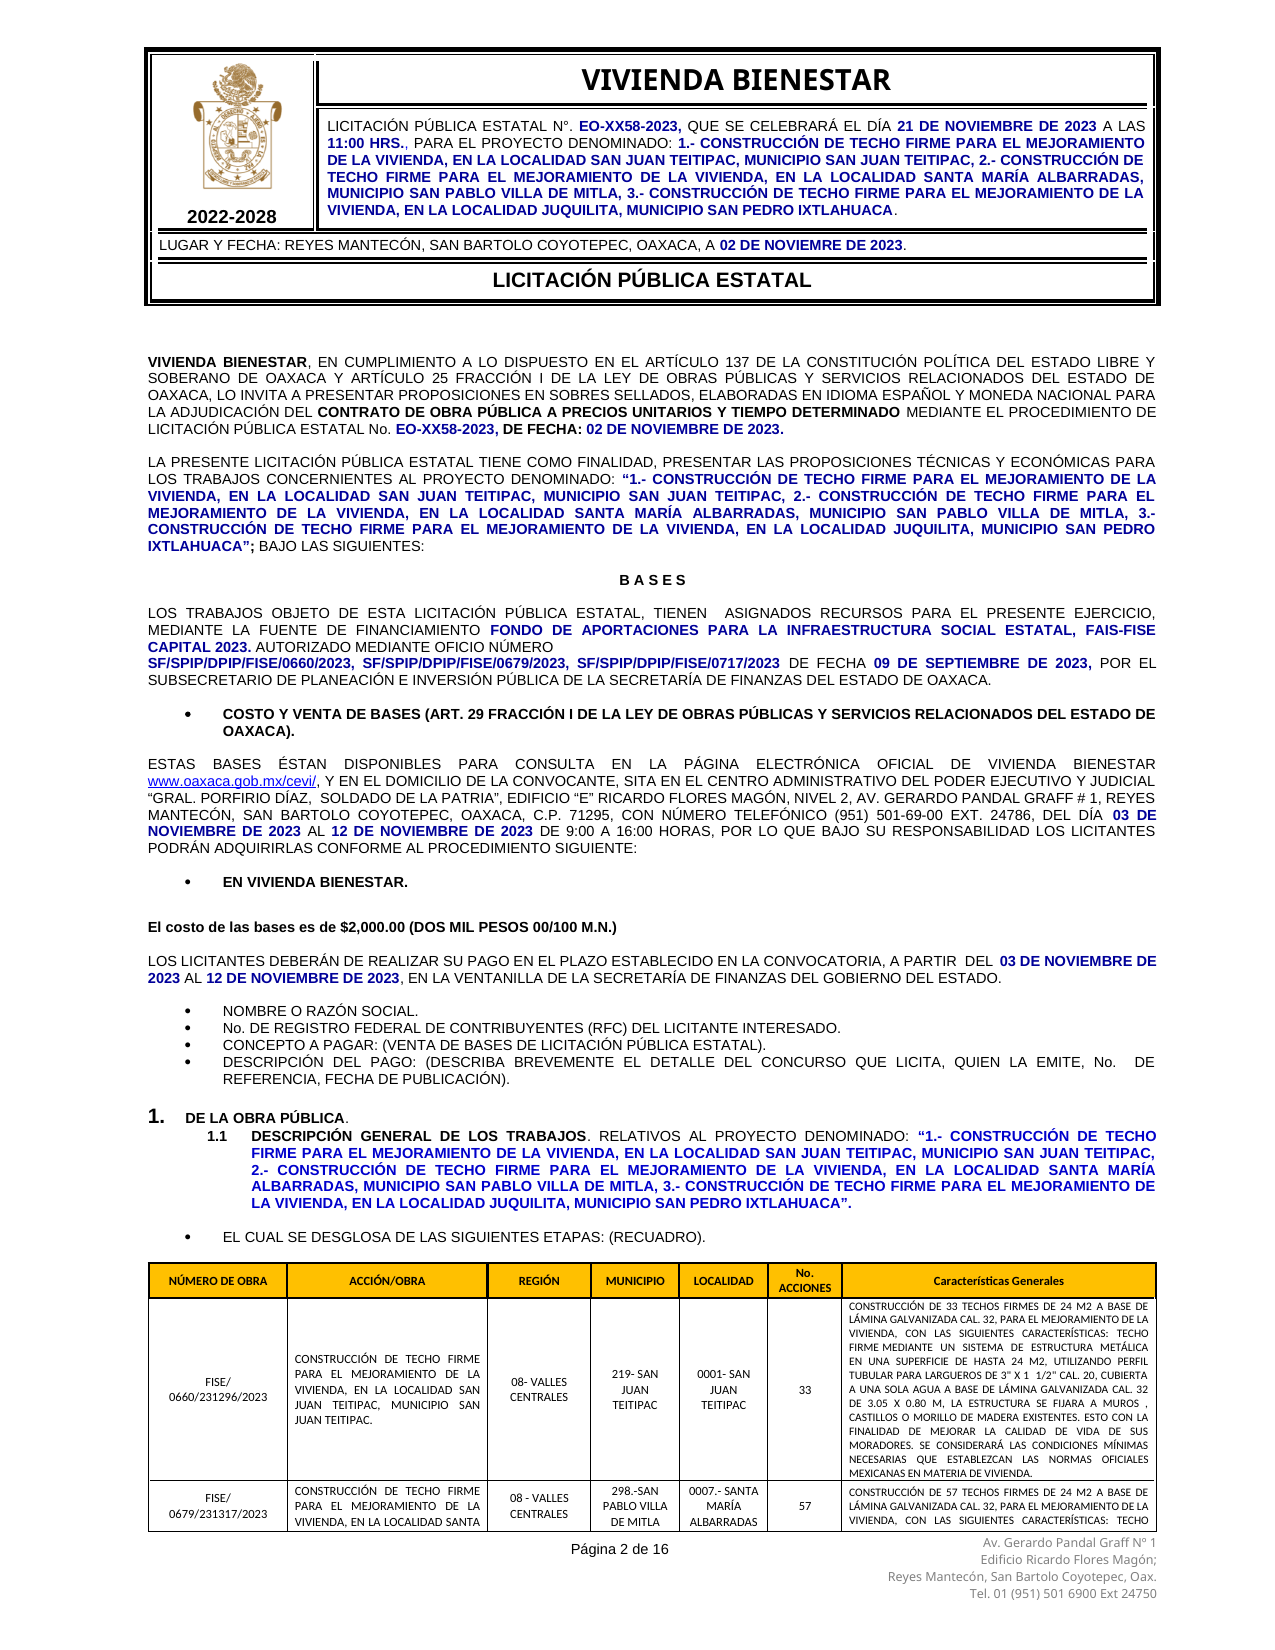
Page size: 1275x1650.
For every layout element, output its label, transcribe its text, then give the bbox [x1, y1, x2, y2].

table_cell CONSTRUCCIÓN DE TECHO FIRME PARA EL MEJORAMIENTO DE LA VIVIENDA, EN LA LOCALIDAD SANTA MARÍA ALBARRADAS, MUNICIPIO SAN PABLO VILLA DE MITLA [288, 1481, 487, 1531]
table_header ACCIÓN/OBRA [288, 1264, 486, 1297]
table_cell 08- VALLES CENTRALES [488, 1299, 590, 1480]
table_cell 08 - VALLES CENTRALES [488, 1481, 590, 1531]
table_cell FISE/0679/231317/2023 [149, 1480, 287, 1531]
table_cell CONSTRUCCIÓN DE 33 TECHOS FIRMES DE 24 M2 A BASE DE LÁMINA GALVANIZADA CAL. 32, PARA EL MEJORAMIENTO DE LA VIVIENDA, CON LAS SIGUIENTES CARACTERÍSTICAS: TECHO FIRME MEDIANTE UN SISTEMA DE ESTRUCTURA METÁLICA EN UNA SUPERFICIE DE HASTA 24 M2, UTILIZANDO PERFIL TUBULAR PARA LARGUEROS DE 3" X 1 1/2" CAL. 20, CUBIERTA A UNA SOLA AGUA A BASE DE LÁMINA GALVANIZADA CAL. 32 DE 3.05 X 0.80 M, LA ESTRUCTURA SE FIJARA A MUROS , CASTILLOS O MORILLO DE MADERA EXISTENTES. ESTO CON LA FINALIDAD DE MEJORAR LA CALIDAD DE VIDA DE SUS MORADORES. SE CONSIDERARÁ LAS CONDICIONES MÍNIMAS NECESARIAS QUE ESTABLEZCAN LAS NORMAS OFICIALES MEXICANAS EN MATERIA DE VIVIENDA. [842, 1297, 1156, 1480]
table_header LOCALIDAD [680, 1264, 767, 1297]
text VIVIENDA BIENESTAR, EN CUMPLIMIENTO A LO DISPUESTO EN EL ARTÍCULO 137 DE LA CONSTITUCIÓN POLÍTICA DEL ESTADO LIBRE Y SOBERANO DE OAXACA Y ARTÍCULO 25 FRACCIÓN I DE LA LEY DE OBRAS PÚBLICAS Y SERVICIOS RELACIONADOS DEL ESTADO DE OAXACA, LO INVITA A PRESENTAR PROPOSICIONES EN SOBRES SELLADOS, ELABORADAS EN IDIOMA ESPAÑOL Y MONEDA NACIONAL PARA LA ADJUDICACIÓN DEL CONTRATO DE OBRA PÚBLICA A PRECIOS UNITARIOS Y TIEMPO DETERMINADO MEDIANTE EL PROCEDIMIENTO DE LICITACIÓN PÚBLICA ESTATAL No. EO-XX58-2023, DE FECHA: 02 DE NOVIEMBRE DE 2023. [148, 353, 1157, 437]
text LOS LICITANTES DEBERÁN DE REALIZAR SU PAGO EN EL PLAZO ESTABLECIDO EN LA CONVOCATORIA, A PARTIR DEL 03 DE NOVIEMBRE DE 2023 AL 12 DE NOVIEMBRE DE 2023, EN LA VENTANILLA DE LA SECRETARÍA DE FINANZAS DEL GOBIERNO DEL ESTADO. [148, 952, 1157, 986]
text El costo de las bases es de $2,000.00 (DOS MIL PESOS 00/100 M.N.) [148, 919, 1157, 936]
table_cell FISE/0660/231296/2023 [149, 1299, 287, 1480]
table_cell 0001- SAN JUAN TEITIPAC [680, 1299, 767, 1480]
list DESCRIPCIÓN DEL PAGO: (DESCRIBA BREVEMENTE EL DETALLE DEL CONCURSO QUE LICITA, QUIEN LA EMITE, No. DE REFERENCIA, FECHA DE PUBLICACIÓN). [185, 1053, 1157, 1087]
table_header NÚMERO DE OBRA [150, 1264, 286, 1297]
list COSTO Y VENTA DE BASES (ART. 29 FRACCIÓN I DE LA LEY DE OBRAS PÚBLICAS Y SERVICIOS RELACIONADOS DEL ESTADO DE OAXACA). [185, 706, 1157, 739]
list NOMBRE O RAZÓN SOCIAL. [185, 1003, 1157, 1020]
text B A S E S [148, 571, 1157, 588]
table_header No. ACCIONES [769, 1264, 841, 1297]
list DESCRIPCIÓN GENERAL DE LOS TRABAJOS. RELATIVOS AL PROYECTO DENOMINADO: “1.- CONSTRUCCIÓN DE TECHO FIRME PARA EL MEJORAMIENTO DE LA VIVIENDA, EN LA LOCALIDAD SAN JUAN TEITIPAC, MUNICIPIO SAN JUAN TEITIPAC, 2.- CONSTRUCCIÓN DE TECHO FIRME PARA EL MEJORAMIENTO DE LA VIVIENDA, EN LA LOCALIDAD SANTA MARÍA ALBARRADAS, MUNICIPIO SAN PABLO VILLA DE MITLA, 3.- CONSTRUCCIÓN DE TECHO FIRME PARA EL MEJORAMIENTO DE LA VIVIENDA, EN LA LOCALIDAD JUQUILITA, MUNICIPIO SAN PEDRO IXTLAHUACA”. [207, 1128, 1157, 1212]
table_cell 57 [768, 1481, 841, 1531]
table_header MUNICIPIO [592, 1264, 678, 1297]
text SF/SPIP/DPIP/FISE/0660/2023, SF/SPIP/DPIP/FISE/0679/2023, SF/SPIP/DPIP/FISE/0717/2023 DE FECHA 09 DE SEPTIEMBRE DE 2023, POR EL SUBSECRETARIO DE PLANEACIÓN E INVERSIÓN PÚBLICA DE LA SECRETARÍA DE FINANZAS DEL ESTADO DE OAXACA. [148, 655, 1157, 689]
text LOS TRABAJOS OBJETO DE ESTA LICITACIÓN PÚBLICA ESTATAL, TIENEN ASIGNADOS RECURSOS PARA EL PRESENTE EJERCICIO, MEDIANTE LA FUENTE DE FINANCIAMIENTO FONDO DE APORTACIONES PARA LA INFRAESTRUCTURA SOCIAL ESTATAL, FAIS-FISE CAPITAL 2023. AUTORIZADO MEDIANTE OFICIO NÚMERO [148, 605, 1157, 655]
text LA PRESENTE LICITACIÓN PÚBLICA ESTATAL TIENE COMO FINALIDAD, PRESENTAR LAS PROPOSICIONES TÉCNICAS Y ECONÓMICAS PARA LOS TRABAJOS CONCERNIENTES AL PROYECTO DENOMINADO: “1.- CONSTRUCCIÓN DE TECHO FIRME PARA EL MEJORAMIENTO DE LA VIVIENDA, EN LA LOCALIDAD SAN JUAN TEITIPAC, MUNICIPIO SAN JUAN TEITIPAC, 2.- CONSTRUCCIÓN DE TECHO FIRME PARA EL MEJORAMIENTO DE LA VIVIENDA, EN LA LOCALIDAD SANTA MARÍA ALBARRADAS, MUNICIPIO SAN PABLO VILLA DE MITLA, 3.- CONSTRUCCIÓN DE TECHO FIRME PARA EL MEJORAMIENTO DE LA VIVIENDA, EN LA LOCALIDAD JUQUILITA, MUNICIPIO SAN PEDRO IXTLAHUACA”; BAJO LAS SIGUIENTES: [148, 454, 1157, 554]
table_cell 219- SAN JUAN TEITIPAC [591, 1299, 679, 1480]
text ESTAS BASES ÉSTAN DISPONIBLES PARA CONSULTA EN LA PÁGINA ELECTRÓNICA OFICIAL DE VIVIENDA BIENESTAR www.oaxaca.gob.mx/cevi/, Y EN EL DOMICILIO DE LA CONVOCANTE, SITA EN EL CENTRO ADMINISTRATIVO DEL PODER EJECUTIVO Y JUDICIAL “GRAL. PORFIRIO DÍAZ, SOLDADO DE LA PATRIA”, EDIFICIO “E” RICARDO FLORES MAGÓN, NIVEL 2, AV. GERARDO PANDAL GRAFF # 1, REYES MANTECÓN, SAN BARTOLO COYOTEPEC, OAXACA, C.P. 71295, CON NÚMERO TELEFÓNICO (951) 501-69-00 EXT. 24786, DEL DÍA 03 DE NOVIEMBRE DE 2023 AL 12 DE NOVIEMBRE DE 2023 DE 9:00 A 16:00 HORAS, POR LO QUE BAJO SU RESPONSABILIDAD LOS LICITANTES PODRÁN ADQUIRIRLAS CONFORME AL PROCEDIMIENTO SIGUIENTE: [148, 756, 1157, 857]
table_cell 298.-SAN PABLO VILLA DE MITLA [591, 1481, 679, 1531]
list DE LA OBRA PÚBLICA. [148, 1104, 1157, 1128]
table_cell 33 [768, 1299, 841, 1480]
list CONCEPTO A PAGAR: (VENTA DE BASES DE LICITACIÓN PÚBLICA ESTATAL). [185, 1037, 1157, 1053]
list EN VIVIENDA BIENESTAR. [185, 873, 1157, 890]
picture [187, 59, 285, 188]
list No. DE REGISTRO FEDERAL DE CONTRIBUYENTES (RFC) DEL LICITANTE INTERESADO. [185, 1020, 1157, 1037]
table_cell CONSTRUCCIÓN DE TECHO FIRME PARA EL MEJORAMIENTO DE LA VIVIENDA, EN LA LOCALIDAD SAN JUAN TEITIPAC, MUNICIPIO SAN JUAN TEITIPAC. [288, 1299, 487, 1480]
list EL CUAL SE DESGLOSA DE LAS SIGUIENTES ETAPAS: (RECUADRO). [185, 1228, 1157, 1245]
table_header REGIÓN [489, 1264, 590, 1297]
table_header Características Generales [843, 1264, 1155, 1297]
table_cell 0007.- SANTA MARÍA ALBARRADAS [680, 1481, 767, 1531]
